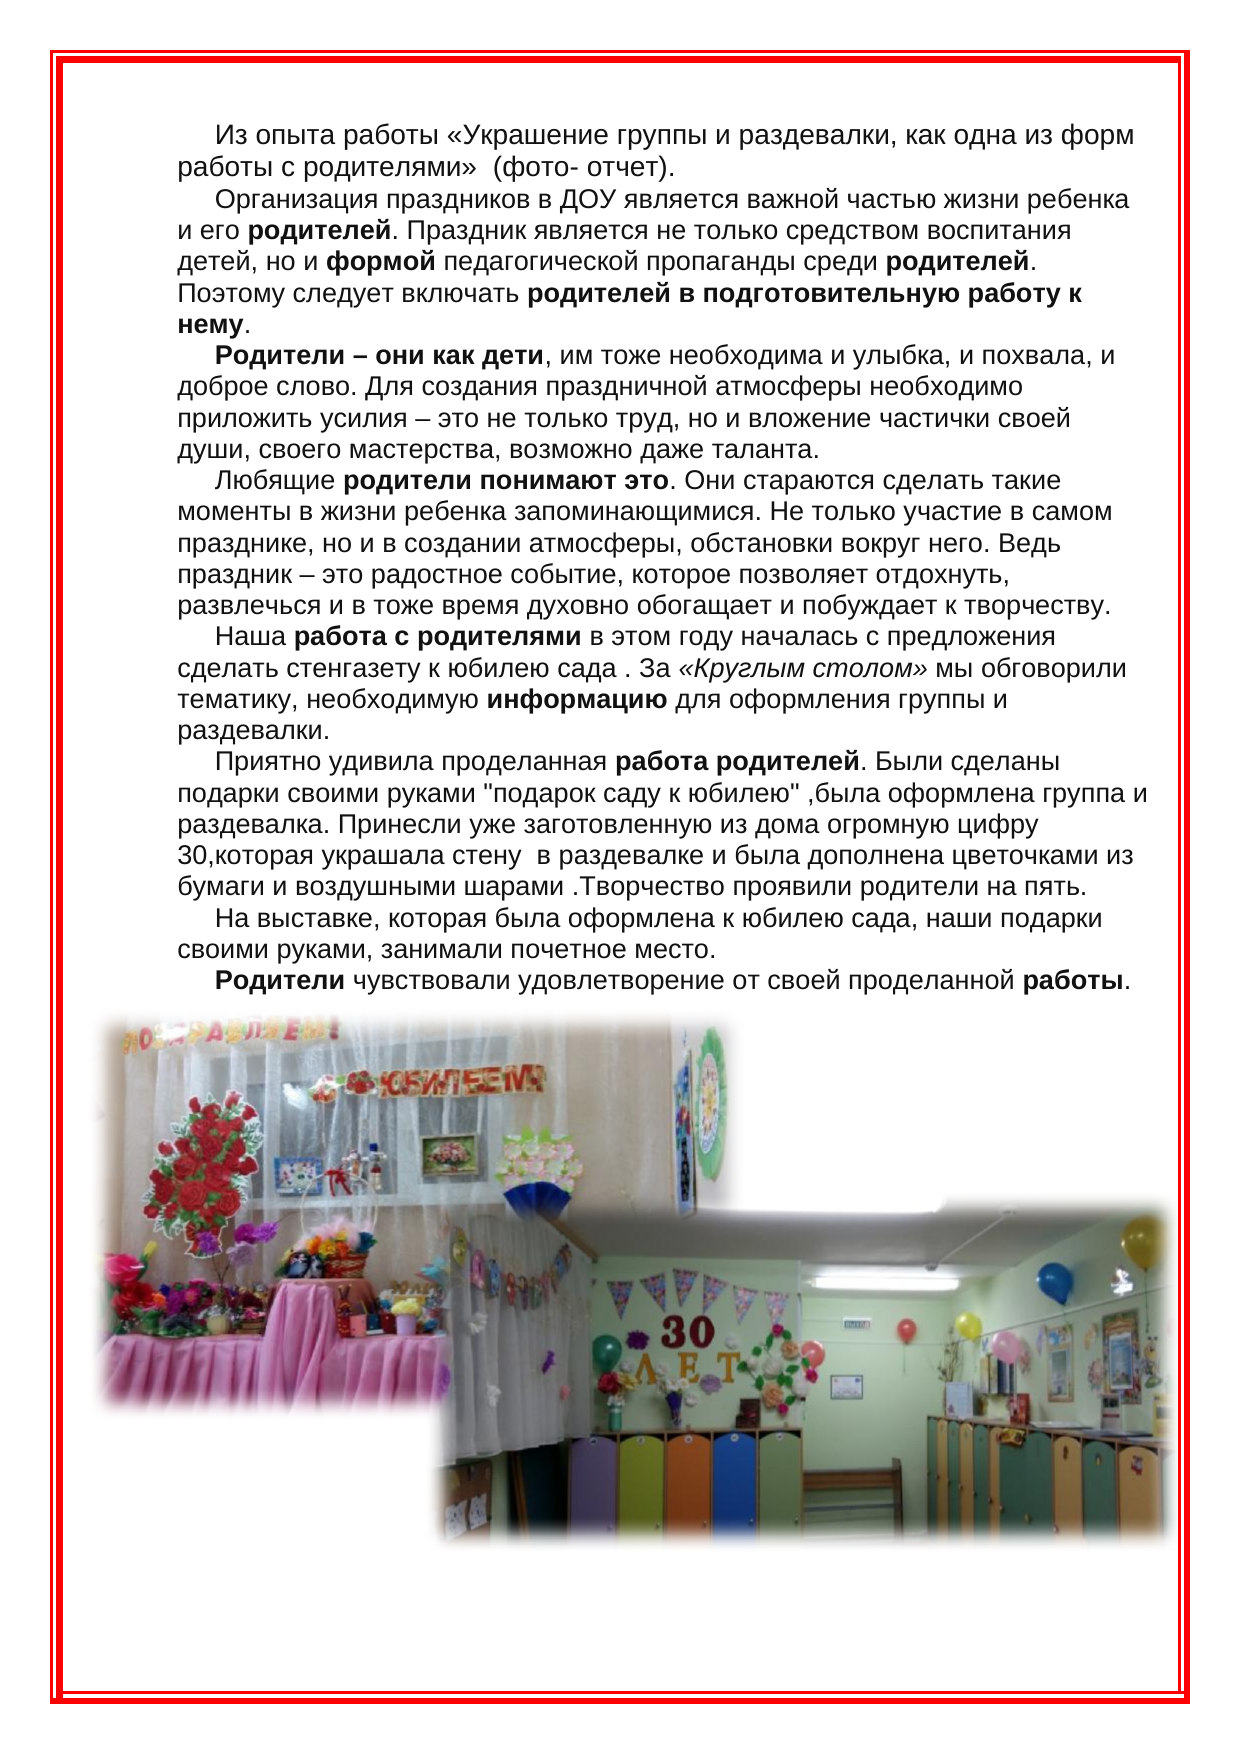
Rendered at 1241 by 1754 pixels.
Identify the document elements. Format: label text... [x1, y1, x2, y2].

text Родители чувствовали удовлетворение от своей проделанной работы. [177, 964, 1152, 995]
picture [118, 1037, 1153, 1523]
text Любящие родители понимают это. Они стараются сделать такие моменты в жизни ребенка запоминающимися. Не только участие в самом празднике, но и в создании атмосферы, обстановки вокруг него. Ведь праздник – это радостное событие, которое позволяет отдохнуть, развлечься и в тоже время духовно обогащает и побуждает к творчеству. [177, 464, 1152, 620]
text Родители – они как дети, им тоже необходима и улыбка, и похвала, и доброе слово. Для создания праздничной атмосферы необходимо приложить усилия – это не только труд, но и вложение частички своей души, своего мастерства, возможно даже таланта. [177, 339, 1152, 464]
text Организация праздников в ДОУ является важной частью жизни ребенка и его родителей. Праздник является не только средством воспитания детей, но и формой педагогической пропаганды среди родителей. Поэтому следует включать родителей в подготовительную работу к нему. [177, 183, 1152, 339]
text Приятно удивила проделанная работа родителей. Были сделаны подарки своими руками "подарок саду к юбилею" ,была оформлена группа и раздевалка. Принесли уже заготовленную из дома огромную цифру 30,которая украшала стену в раздевалке и была дополнена цветочками из бумаги и воздушными шарами .Творчество проявили родители на пять. [177, 745, 1152, 902]
text Из опыта работы «Украшение группы и раздевалки, как одна из форм работы с родителями» (фото- отчет). [177, 118, 1152, 183]
text На выставке, которая была оформлена к юбилею сада, наши подарки своими руками, занимали почетное место. [177, 902, 1152, 964]
text Наша работа с родителями в этом году началась с предложения сделать стенгазету к юбилею сада . За «Круглым столом» мы обговорили тематику, необходимую информацию для оформления группы и раздевалки. [177, 620, 1152, 745]
